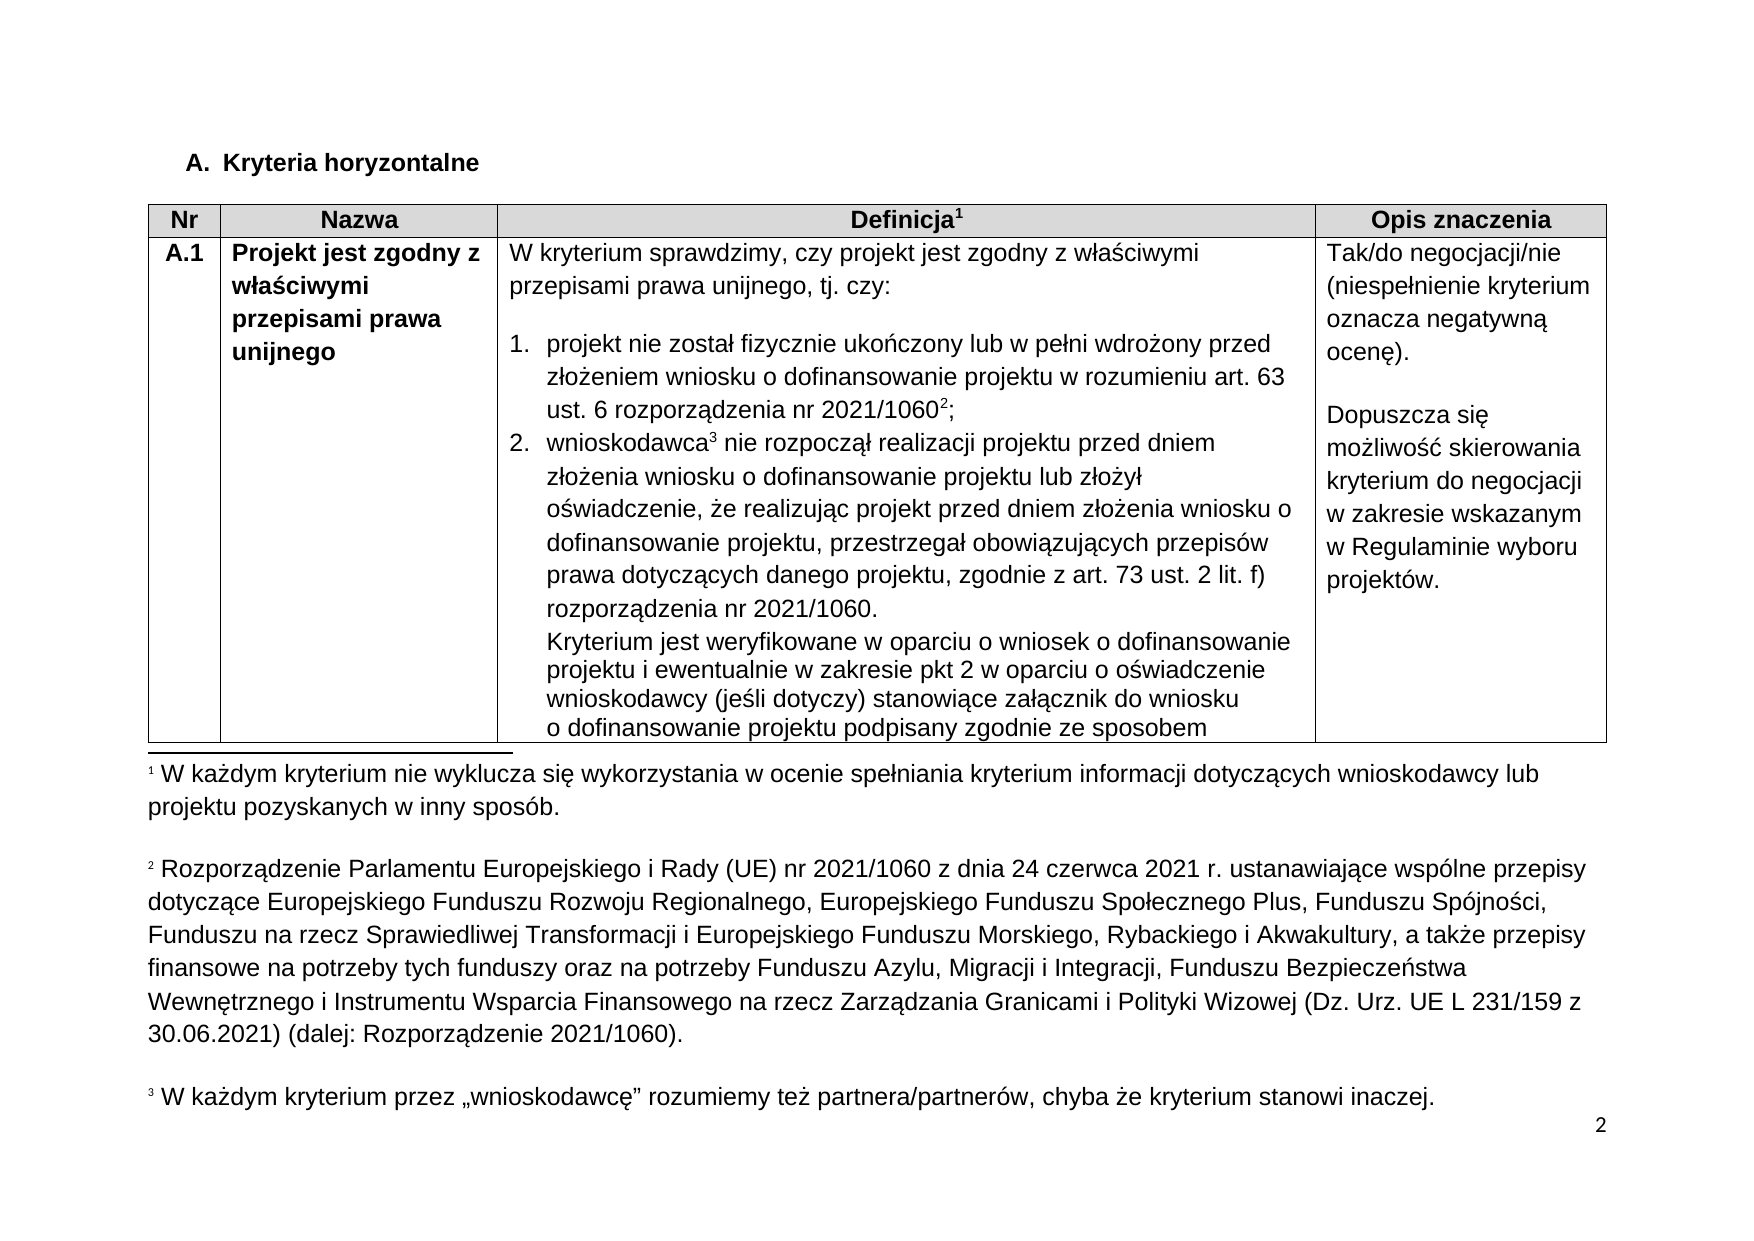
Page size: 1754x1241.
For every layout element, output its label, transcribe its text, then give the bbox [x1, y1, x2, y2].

table_cell W kryterium sprawdzimy, czy projekt jest zgodny z właściwymi przepisami prawa unijnego, tj. czy: projekt nie został fizycznie ukończony lub w pełni wdrożony przed złożeniem wniosku o dofinansowanie projektu w rozumieniu art. 63 ust. 6 rozporządzenia nr 2021/1060; wnioskodawca nie rozpoczął realizacji projektu przed dniem złożenia wniosku o dofinansowanie projektu lub złożył oświadczenie, że realizując projekt przed dniem złożenia wniosku o dofinansowanie projektu, przestrzegał obowiązujących przepisów prawa dotyczących danego projektu, zgodnie z art. 73 ust. 2 lit. f) rozporządzenia nr 2021/1060. Kryterium jest weryfikowane w oparciu o wniosek o dofinansowanie projektu i ewentualnie w zakresie pkt 2 w oparciu o oświadczenie wnioskodawcy (jeśli dotyczy) stanowiące załącznik do wniosku o dofinansowanie projektu podpisany zgodnie ze sposobem wskazanym w Regulaminie wyboru projektów. [498, 238, 1315, 742]
table_header Definicja [498, 205, 1315, 237]
table_header Nr [149, 205, 220, 237]
subtitle Kryteria horyzontalne [185, 148, 1606, 176]
table_header Nazwa [221, 205, 497, 237]
table_cell Tak/do negocjacji/nie (niespełnienie kryterium oznacza negatywną ocenę). Dopuszcza się możliwość skierowania kryterium do negocjacji w zakresie wskazanym w Regulaminie wyboru projektów. [1316, 238, 1606, 742]
table_cell A.1 [149, 238, 220, 742]
table_cell Projekt jest zgodny z właściwymi przepisami prawa unijnego [221, 238, 497, 742]
table_header Opis znaczenia [1316, 205, 1606, 237]
